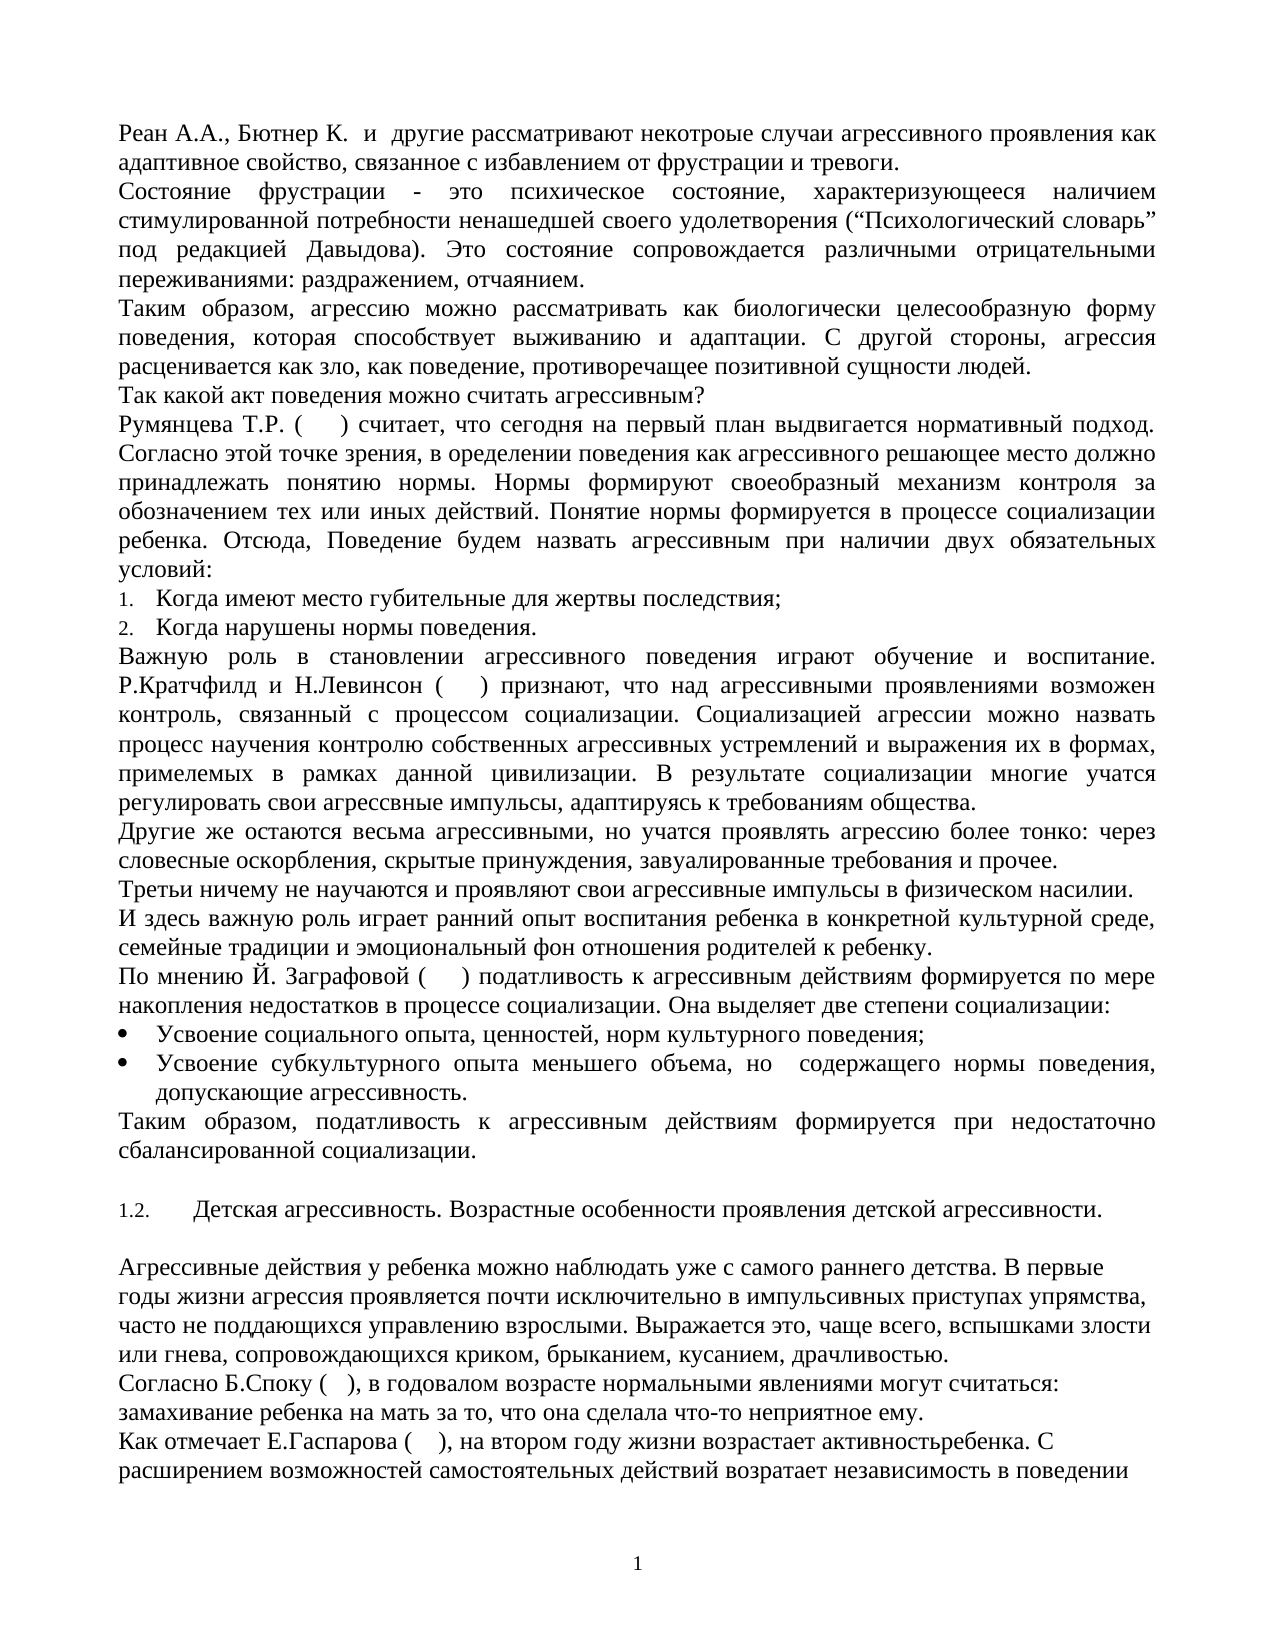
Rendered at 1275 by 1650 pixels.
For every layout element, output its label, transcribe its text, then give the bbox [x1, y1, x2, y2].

text Румянцева Т.Р. ( ) считает, что сегодня на первый план выдвигается нормативный подход. Согласно этой точке зрения, в оределении поведения как агрессивного решающее место должно принадлежать понятию нормы. Нормы формируют своеобразный механизм контроля за обозначением тех или иных действий. Понятие нормы формируется в процессе социализации ребенка. Отсюда, Поведение будем назвать агрессивным при наличии двух обязательных условий: [118, 409, 1157, 583]
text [118, 1426, 1157, 1484]
text Согласно Б.Споку ( ), в годовалом возрасте нормальными явлениями могут считаться: замахивание ребенка на мать за то, что она сделала что-то неприятное ему. [118, 1368, 1157, 1426]
text Таким образом, агрессию можно рассматривать как биологически целесообразную форму поведения, которая способствует выживанию и адаптации. С другой стороны, агрессия расценивается как зло, как поведение, противоречащее позитивной сущности людей. [118, 292, 1157, 380]
text Важную роль в становлении агрессивного поведения играют обучение и воспитание. Р.Кратчфилд и Н.Левинсон ( ) признают, что над агрессивными проявлениями возможен контроль, связанный с процессом социализации. Социализацией агрессии можно назвать процесс научения контролю собственных агрессивных устремлений и выражения их в формах, примелемых в рамках данной цивилизации. В результате социализации многие учатся регулировать свои агрессвные импульсы, адаптируясь к требованиям общества. [118, 641, 1157, 816]
text Агрессивные действия у ребенка можно наблюдать уже с самого раннего детства. В первые годы жизни агрессия проявляется почти исключительно в импульсивных приступах упрямства, часто не поддающихся управлению взрослыми. Выражается это, чаще всего, вспышками злости или гнева, сопровождающихся криком, брыканием, кусанием, драчливостью. [118, 1252, 1157, 1368]
list Детская агрессивность. Возрастные особенности проявления детской агрессивности. [118, 1193, 1157, 1222]
text И здесь важную роль играет ранний опыт воспитания ребенка в конкретной культурной среде, семейные традиции и эмоциональный фон отношения родителей к ребенку. [118, 903, 1157, 961]
text Состояние фрустрации - это психическое состояние, характеризующееся наличием стимулированной потребности ненашедшей своего удолетворения (“Психологический словарь” под редакцией Давыдова). Это состояние сопровождается различными отрицательными переживаниями: раздражением, отчаянием. [118, 176, 1157, 292]
text Таким образом, податливость к агрессивным действиям формируется при недостаточно сбалансированной социализации. [118, 1106, 1157, 1164]
text Третьи ничему не научаются и проявляют свои агрессивные импульсы в физическом насилии. [118, 874, 1157, 903]
text Другие же остаются весьма агрессивными, но учатся проявлять агрессию более тонко: через словесные оскорбления, скрытые принуждения, завуалированные требования и прочее. [118, 816, 1157, 874]
text Реан А.А., Бютнер К. и другие рассматривают некотроые случаи агрессивного проявления как адаптивное свойство, связанное с избавлением от фрустрации и тревоги. [118, 118, 1157, 176]
text По мнению Й. Заграфовой ( ) податливость к агрессивным действиям формируется по мере накопления недостатков в процессе социализации. Она выделяет две степени социализации: [118, 961, 1157, 1019]
text Так какой акт поведения можно считать агрессивным? [118, 380, 1157, 409]
list Усвоение субкультурного опыта меньшего объема, но содержащего нормы поведения, допускающие агрессивность. [118, 1048, 1157, 1106]
list Усвоение социального опыта, ценностей, норм культурного поведения; [118, 1019, 1157, 1048]
list Когда нарушены нормы поведения. [118, 612, 1157, 641]
list Когда имеют место губительные для жертвы последствия; [118, 583, 1157, 612]
